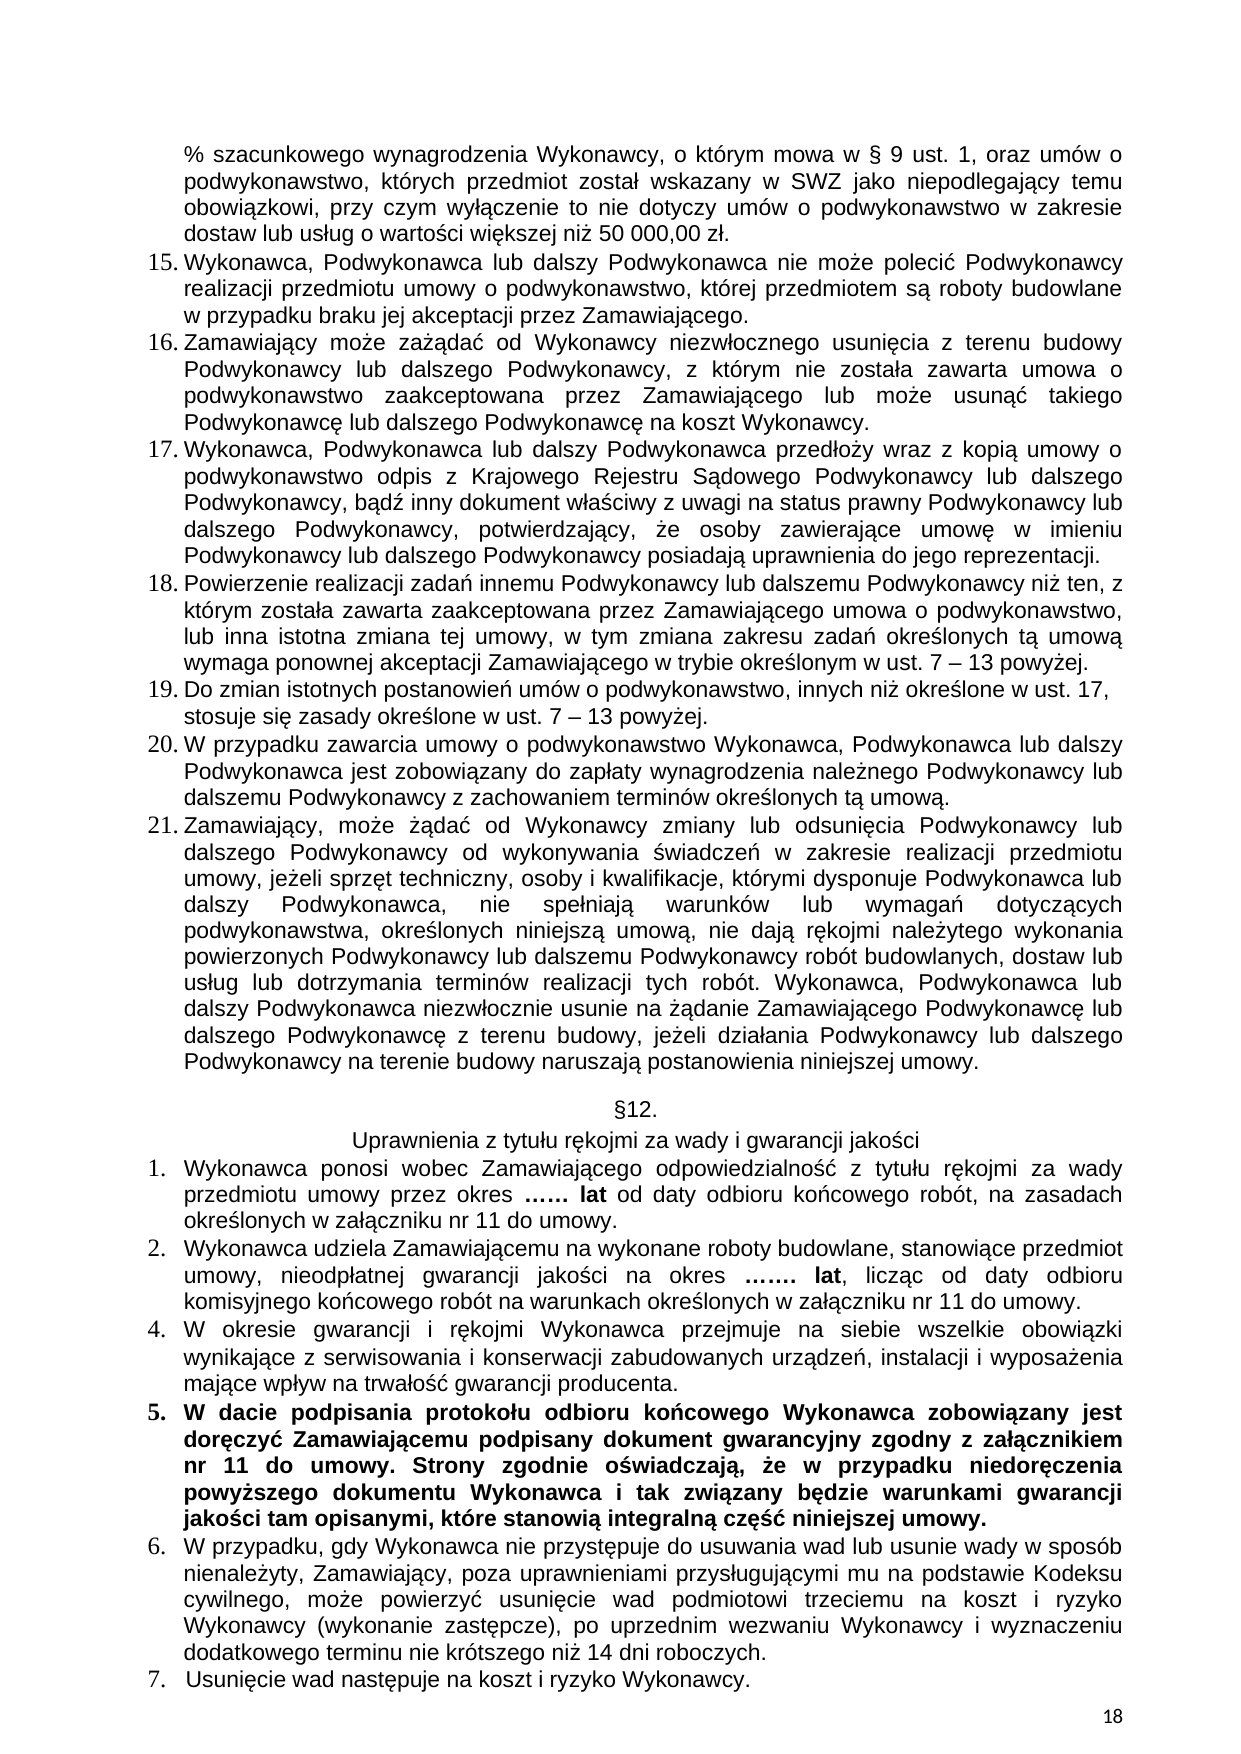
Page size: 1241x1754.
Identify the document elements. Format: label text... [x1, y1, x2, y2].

list W przypadku zawarcia umowy o podwykonawstwo Wykonawca, Podwykonawca lub dalszy Podwykonawca jest zobowiązany do zapłaty wynagrodzenia należnego Podwykonawcy lub dalszemu Podwykonawcy z zachowaniem terminów określonych tą umową. [147, 729, 1123, 810]
list W okresie gwarancji i rękojmi Wykonawca przejmuje na siebie wszelkie obowiązki wynikające z serwisowania i konserwacji zabudowanych urządzeń, instalacji i wyposażenia mające wpływ na trwałość gwarancji producenta. [147, 1314, 1123, 1396]
list Powierzenie realizacji zadań innemu Podwykonawcy lub dalszemu Podwykonawcy niż ten, z którym została zawarta zaakceptowana przez Zamawiającego umowa o podwykonawstwo, lub inna istotna zmiana tej umowy, w tym zmiana zakresu zadań określonych tą umową wymaga ponownej akceptacji Zamawiającego w trybie określonym w ust. 7 – 13 powyżej. [147, 568, 1123, 675]
list W przypadku, gdy Wykonawca nie przystępuje do usuwania wad lub usunie wady w sposób nienależyty, Zamawiający, poza uprawnieniami przysługującymi mu na podstawie Kodeksu cywilnego, może powierzyć usunięcie wad podmiotowi trzeciemu na koszt i ryzyko Wykonawcy (wykonanie zastępcze), po uprzednim wezwaniu Wykonawcy i wyznaczeniu dodatkowego terminu nie krótszego niż 14 dni roboczych. [147, 1532, 1123, 1665]
list Zamawiający może zażądać od Wykonawcy niezwłocznego usunięcia z terenu budowy Podwykonawcy lub dalszego Podwykonawcy, z którym nie została zawarta umowa o podwykonawstwo zaakceptowana przez Zamawiającego lub może usunąć takiego Podwykonawcę lub dalszego Podwykonawcę na koszt Wykonawcy. [147, 328, 1123, 435]
list Wykonawca, Podwykonawca lub dalszy Podwykonawca przedłoży wraz z kopią umowy o podwykonawstwo odpis z Krajowego Rejestru Sądowego Podwykonawcy lub dalszego Podwykonawcy, bądź inny dokument właściwy z uwagi na status prawny Podwykonawcy lub dalszego Podwykonawcy, potwierdzający, że osoby zawierające umowę w imieniu Podwykonawcy lub dalszego Podwykonawcy posiadają uprawnienia do jego reprezentacji. [147, 435, 1123, 568]
list Do zmian istotnych postanowień umów o podwykonawstwo, innych niż określone w ust. 17, stosuje się zasady określone w ust. 7 – 13 powyżej. [147, 675, 1123, 729]
text §12. [147, 1096, 1124, 1122]
list Wykonawca udziela Zamawiającemu na wykonane roboty budowlane, stanowiące przedmiot umowy, nieodpłatnej gwarancji jakości na okres ……. lat, licząc od daty odbioru komisyjnego końcowego robót na warunkach określonych w załączniku nr 11 do umowy. [147, 1233, 1123, 1314]
list Wykonawca, Podwykonawca lub dalszy Podwykonawca nie może polecić Podwykonawcy realizacji przedmiotu umowy o podwykonawstwo, której przedmiotem są roboty budowlane w przypadku braku jej akceptacji przez Zamawiającego. [147, 247, 1123, 328]
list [148, 142, 1123, 247]
list W dacie podpisania protokołu odbioru końcowego Wykonawca zobowiązany jest doręczyć Zamawiającemu podpisany dokument gwarancyjny zgodny z załącznikiem nr 11 do umowy. Strony zgodnie oświadczają, że w przypadku niedoręczenia powyższego dokumentu Wykonawca i tak związany będzie warunkami gwarancji jakości tam opisanymi, które stanowią integralną część niniejszej umowy. [147, 1397, 1123, 1532]
list Wykonawca ponosi wobec Zamawiającego odpowiedzialność z tytułu rękojmi za wady przedmiotu umowy przez okres …… lat od daty odbioru końcowego robót, na zasadach określonych w załączniku nr 11 do umowy. [147, 1154, 1123, 1233]
list Usunięcie wad następuje na koszt i ryzyko Wykonawcy. [147, 1665, 1123, 1693]
text Uprawnienia z tytułu rękojmi za wady i gwarancji jakości [147, 1127, 1124, 1154]
list Zamawiający, może żądać od Wykonawcy zmiany lub odsunięcia Podwykonawcy lub dalszego Podwykonawcy od wykonywania świadczeń w zakresie realizacji przedmiotu umowy, jeżeli sprzęt techniczny, osoby i kwalifikacje, którymi dysponuje Podwykonawca lub dalszy Podwykonawca, nie spełniają warunków lub wymagań dotyczących podwykonawstwa, określonych niniejszą umową, nie dają rękojmi należytego wykonania powierzonych Podwykonawcy lub dalszemu Podwykonawcy robót budowlanych, dostaw lub usług lub dotrzymania terminów realizacji tych robót. Wykonawca, Podwykonawca lub dalszy Podwykonawca niezwłocznie usunie na żądanie Zamawiającego Podwykonawcę lub dalszego Podwykonawcę z terenu budowy, jeżeli działania Podwykonawcy lub dalszego Podwykonawcy na terenie budowy naruszają postanowienia niniejszej umowy. [147, 810, 1123, 1074]
